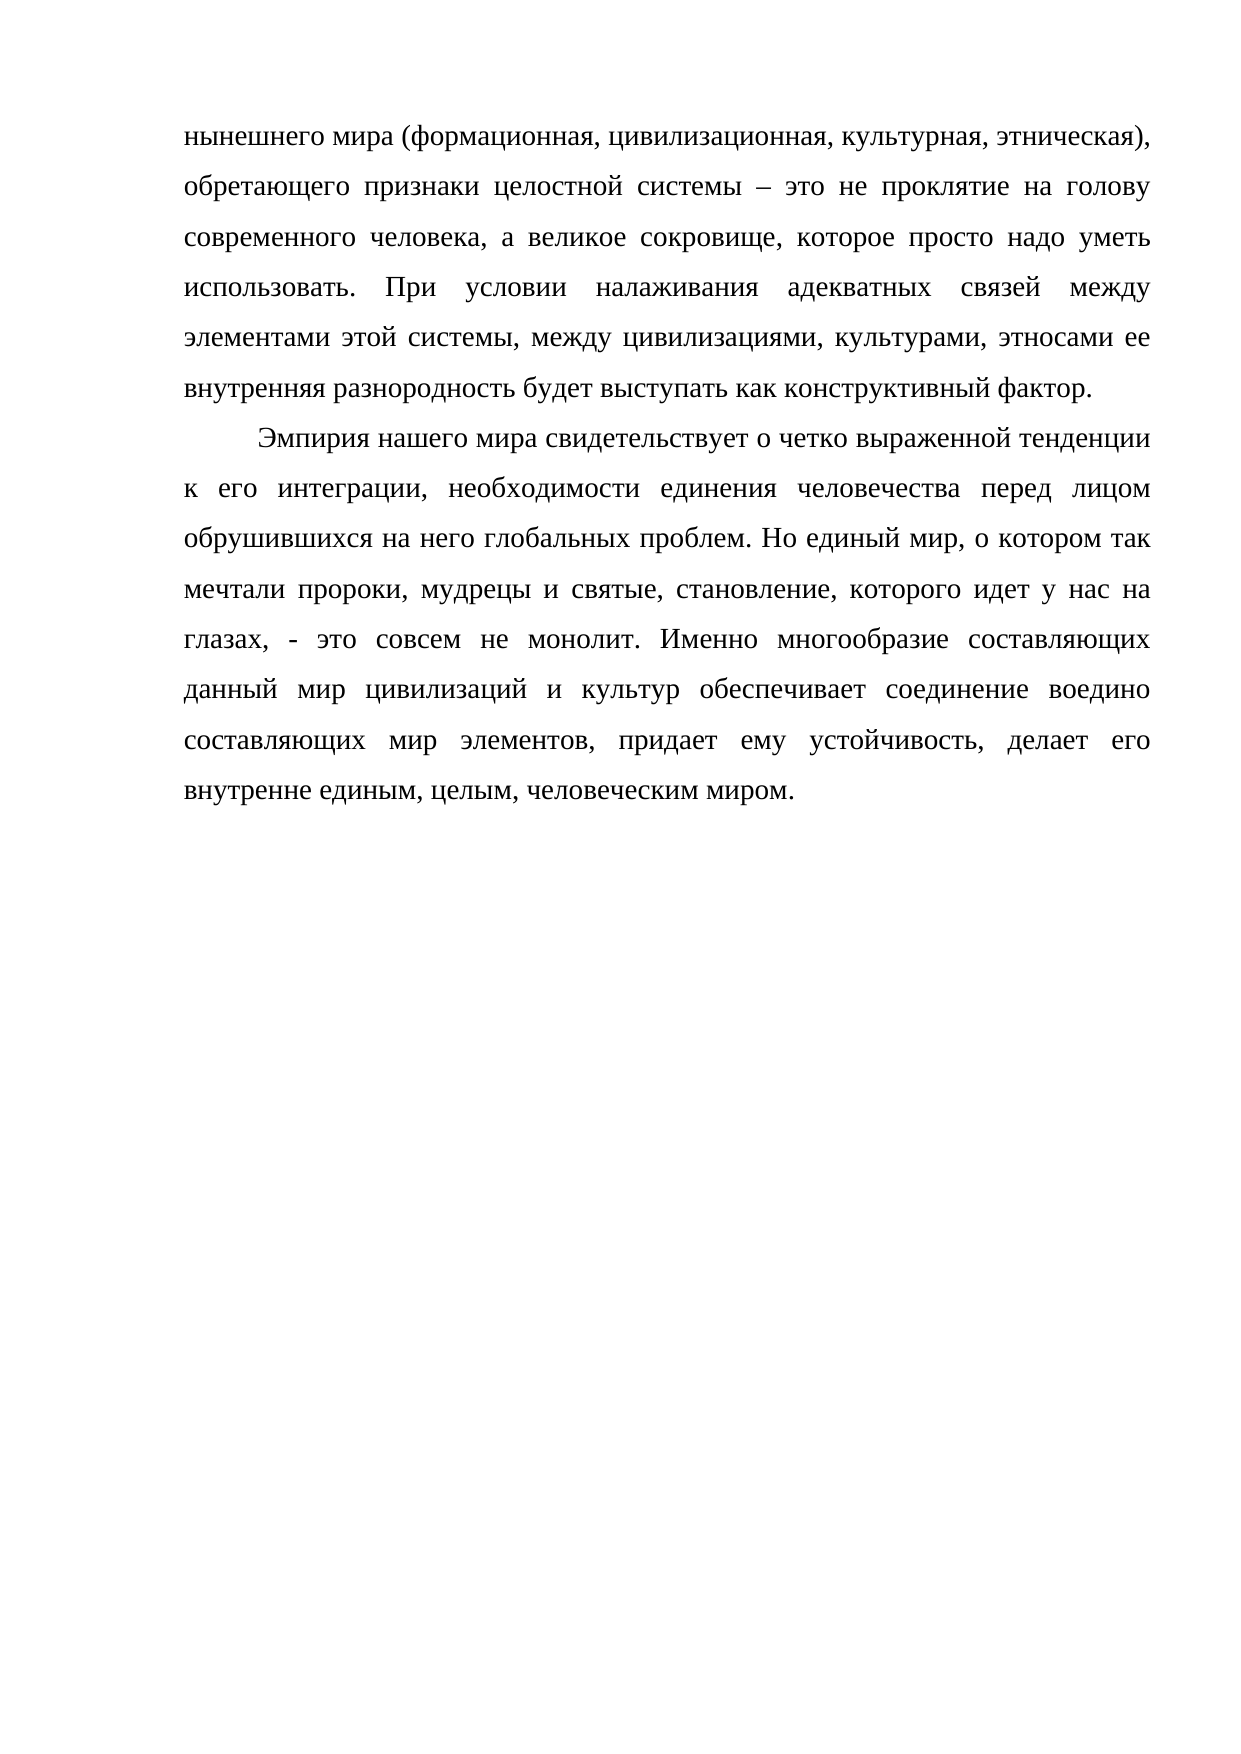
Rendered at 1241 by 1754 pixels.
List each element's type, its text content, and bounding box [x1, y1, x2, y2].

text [183, 118, 1152, 403]
text Эмпирия нашего мира свидетельствует о четко выраженной тенденции к его интеграции, необходимости единения человечества перед лицом обрушившихся на него глобальных проблем. Но единый мир, о котором так мечтали пророки, мудрецы и святые, становление, которого идет у нас на глазах, - это совсем не монолит. Именно многообразие составляющих данный мир цивилизаций и культур обеспечивает соединение воедино составляющих мир элементов, придает ему устойчивость, делает его внутренне единым, целым, человеческим миром. [183, 420, 1152, 806]
